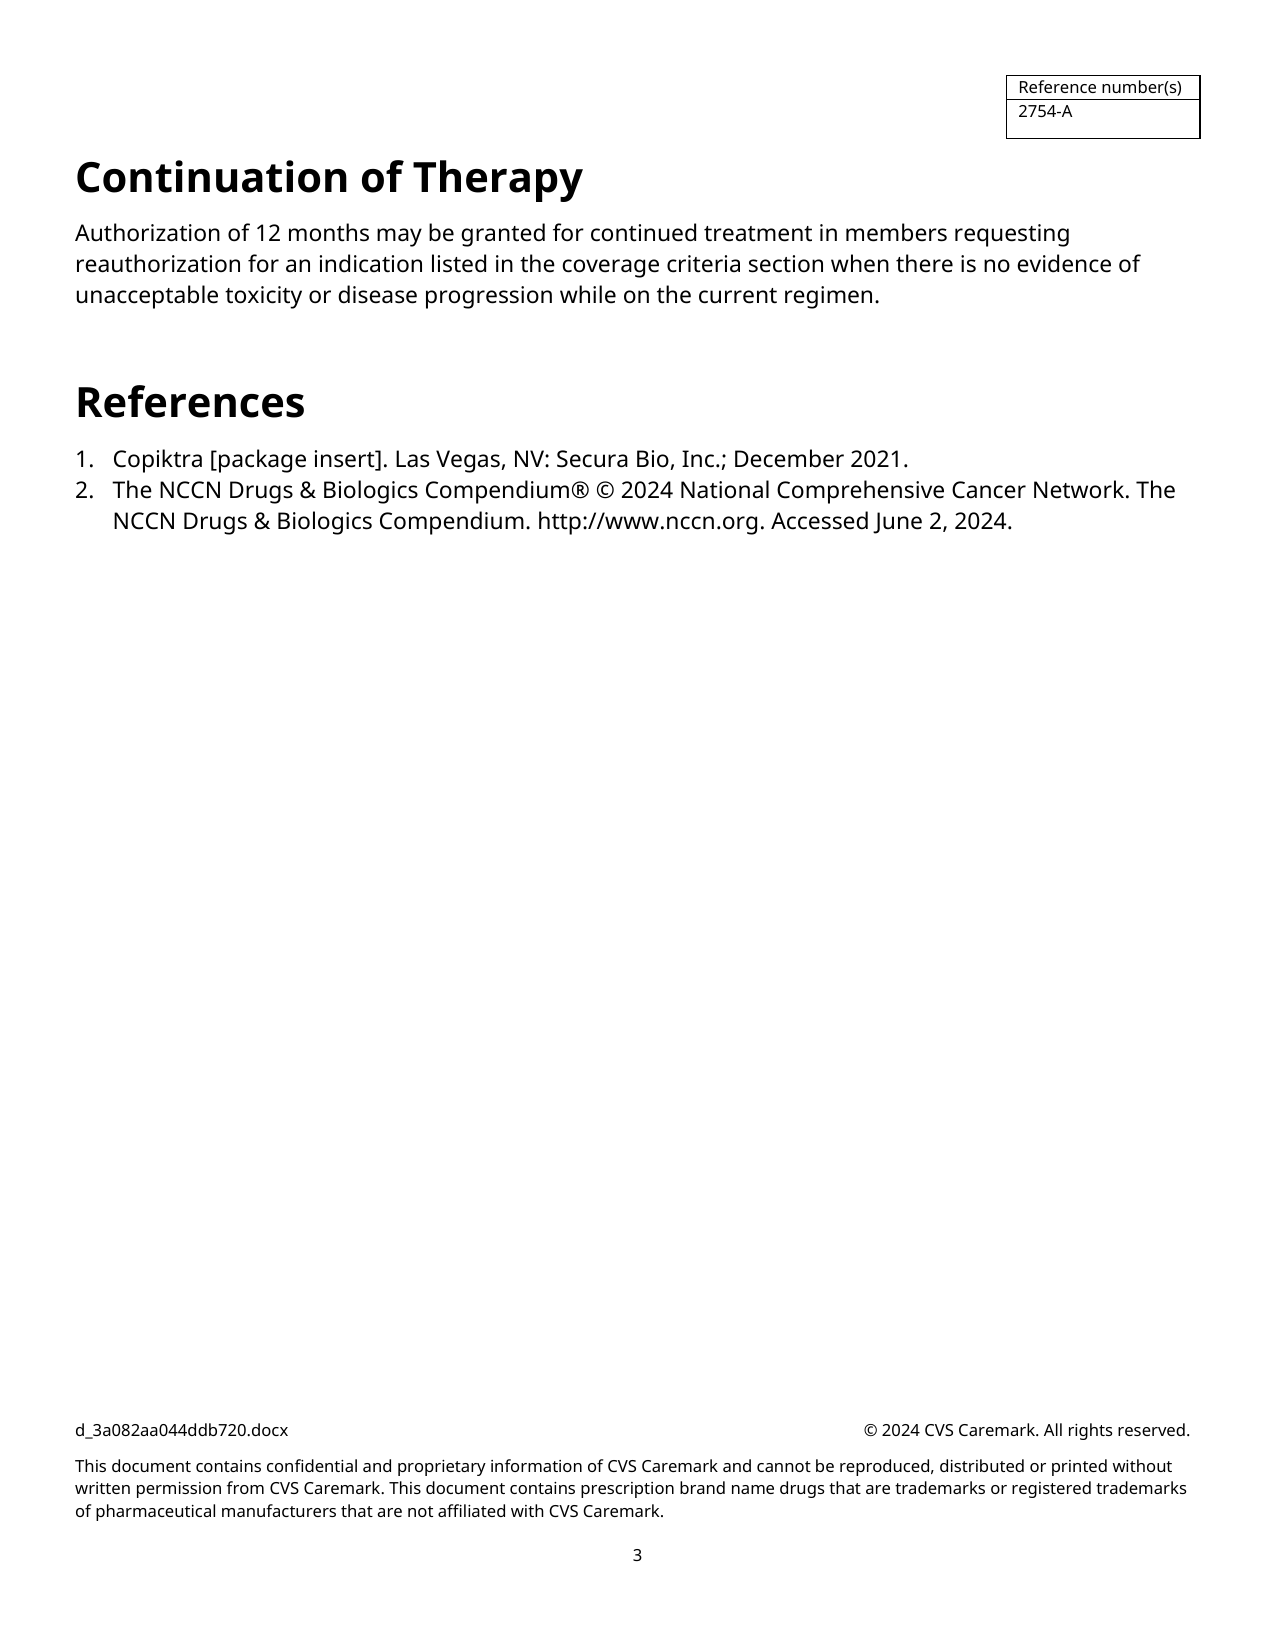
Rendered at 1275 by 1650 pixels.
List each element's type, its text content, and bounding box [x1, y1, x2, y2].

text Authorization of 12 months may be granted for continued treatment in members requesting reauthorization for an indication listed in the coverage criteria section when there is no evidence of unacceptable toxicity or disease progression while on the current regimen. [75, 217, 1200, 311]
subtitle References [75, 373, 1200, 430]
text The NCCN Drugs & Biologics Compendium® © 2024 National Comprehensive Cancer Network. The NCCN Drugs & Biologics Compendium. http://www.nccn.org. Accessed June 2, 2024. [75, 474, 1200, 536]
text Copiktra [package insert]. Las Vegas, NV: Secura Bio, Inc.; December 2021. [75, 442, 1200, 474]
subtitle Continuation of Therapy [75, 148, 1200, 204]
